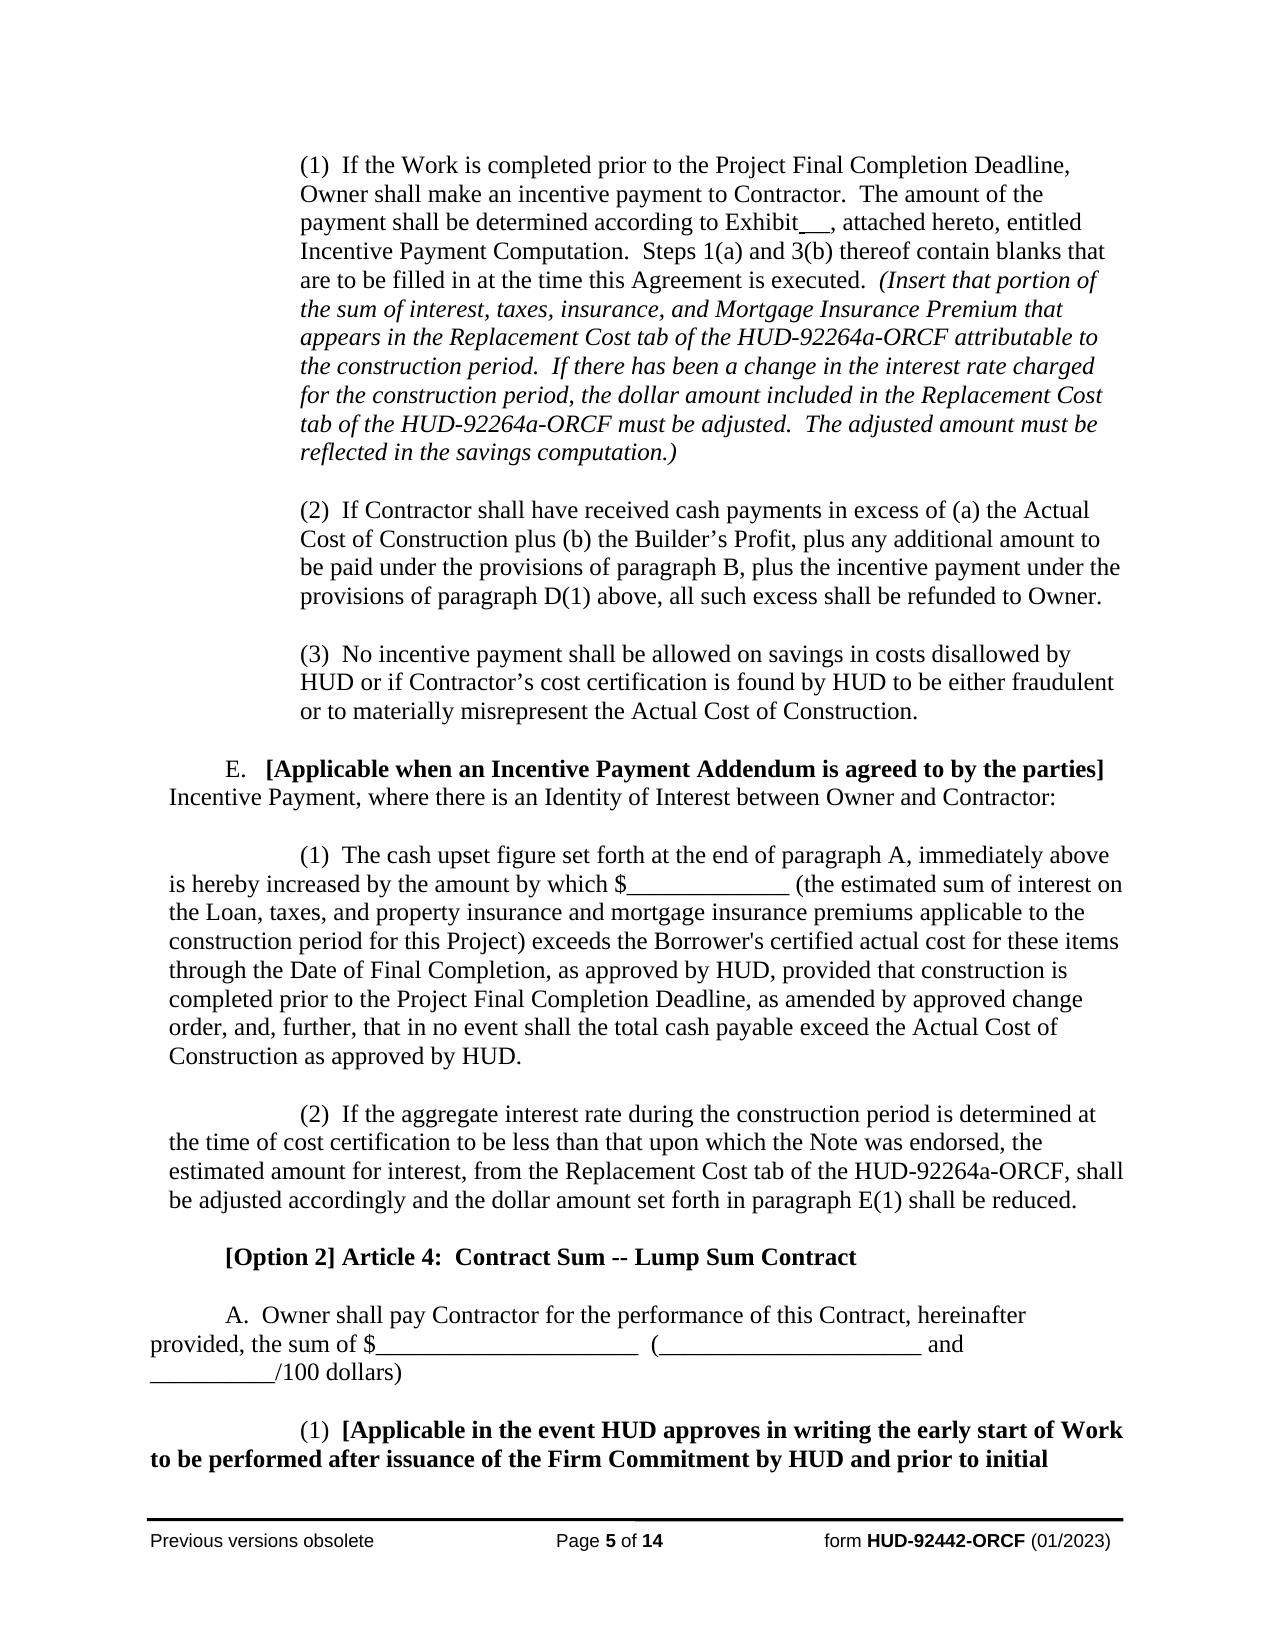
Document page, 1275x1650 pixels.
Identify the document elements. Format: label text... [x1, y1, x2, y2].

text A. Owner shall pay Contractor for the performance of this Contract, hereinafter provided, the sum of $_____________________ (_____________________ and __________/100 dollars) [150, 1300, 1125, 1386]
text (2) If Contractor shall have received cash payments in excess of (a) the Actual Cost of Construction plus (b) the Builder’s Profit, plus any additional amount to be paid under the provisions of paragraph B, plus the incentive payment under the provisions of paragraph D(1) above, all such excess shall be refunded to Owner. [150, 495, 1125, 610]
text (1) If the Work is completed prior to the Project Final Completion Deadline, Owner shall make an incentive payment to Contractor. The amount of the payment shall be determined according to Exhibit __, attached hereto, entitled Incentive Payment Computation. Steps 1(a) and 3(b) thereof contain blanks that are to be filled in at the time this Agreement is executed. (Insert that portion of the sum of interest, taxes, insurance, and Mortgage Insurance Premium that appears in the Replacement Cost tab of the HUD-92264a-ORCF attributable to the construction period. If there has been a change in the interest rate charged for the construction period, the dollar amount included in the Replacement Cost tab of the HUD-92264a-ORCF must be adjusted. The adjusted amount must be reflected in the savings computation.) [300, 150, 1125, 466]
text E. [Applicable when an Incentive Payment Addendum is agreed to by the parties] Incentive Payment, where there is an Identity of Interest between Owner and Contractor: [141, 754, 1125, 811]
text (3) No incentive payment shall be allowed on savings in costs disallowed by HUD or if Contractor’s cost certification is found by HUD to be either fraudulent or to materially misrepresent the Actual Cost of Construction. [150, 639, 1125, 725]
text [150, 1415, 1125, 1472]
text (1) The cash upset figure set forth at the end of paragraph A, immediately above is hereby increased by the amount by which $_____________ (the estimated sum of interest on the Loan, taxes, and property insurance and mortgage insurance premiums applicable to the construction period for this Project) exceeds the Borrower's certified actual cost for these items through the Date of Final Completion, as approved by HUD, provided that construction is completed prior to the Project Final Completion Deadline, as amended by approved change order, and, further, that in no event shall the total cash payable exceed the Actual Cost of Construction as approved by HUD. [141, 840, 1125, 1070]
text [Option 2] Article 4: Contract Sum -- Lump Sum Contract [150, 1242, 1125, 1271]
text (2) If the aggregate interest rate during the construction period is determined at the time of cost certification to be less than that upon which the Note was endorsed, the estimated amount for interest, from the Replacement Cost tab of the HUD-92264a-ORCF, shall be adjusted accordingly and the dollar amount set forth in paragraph E(1) shall be reduced. [141, 1099, 1125, 1214]
